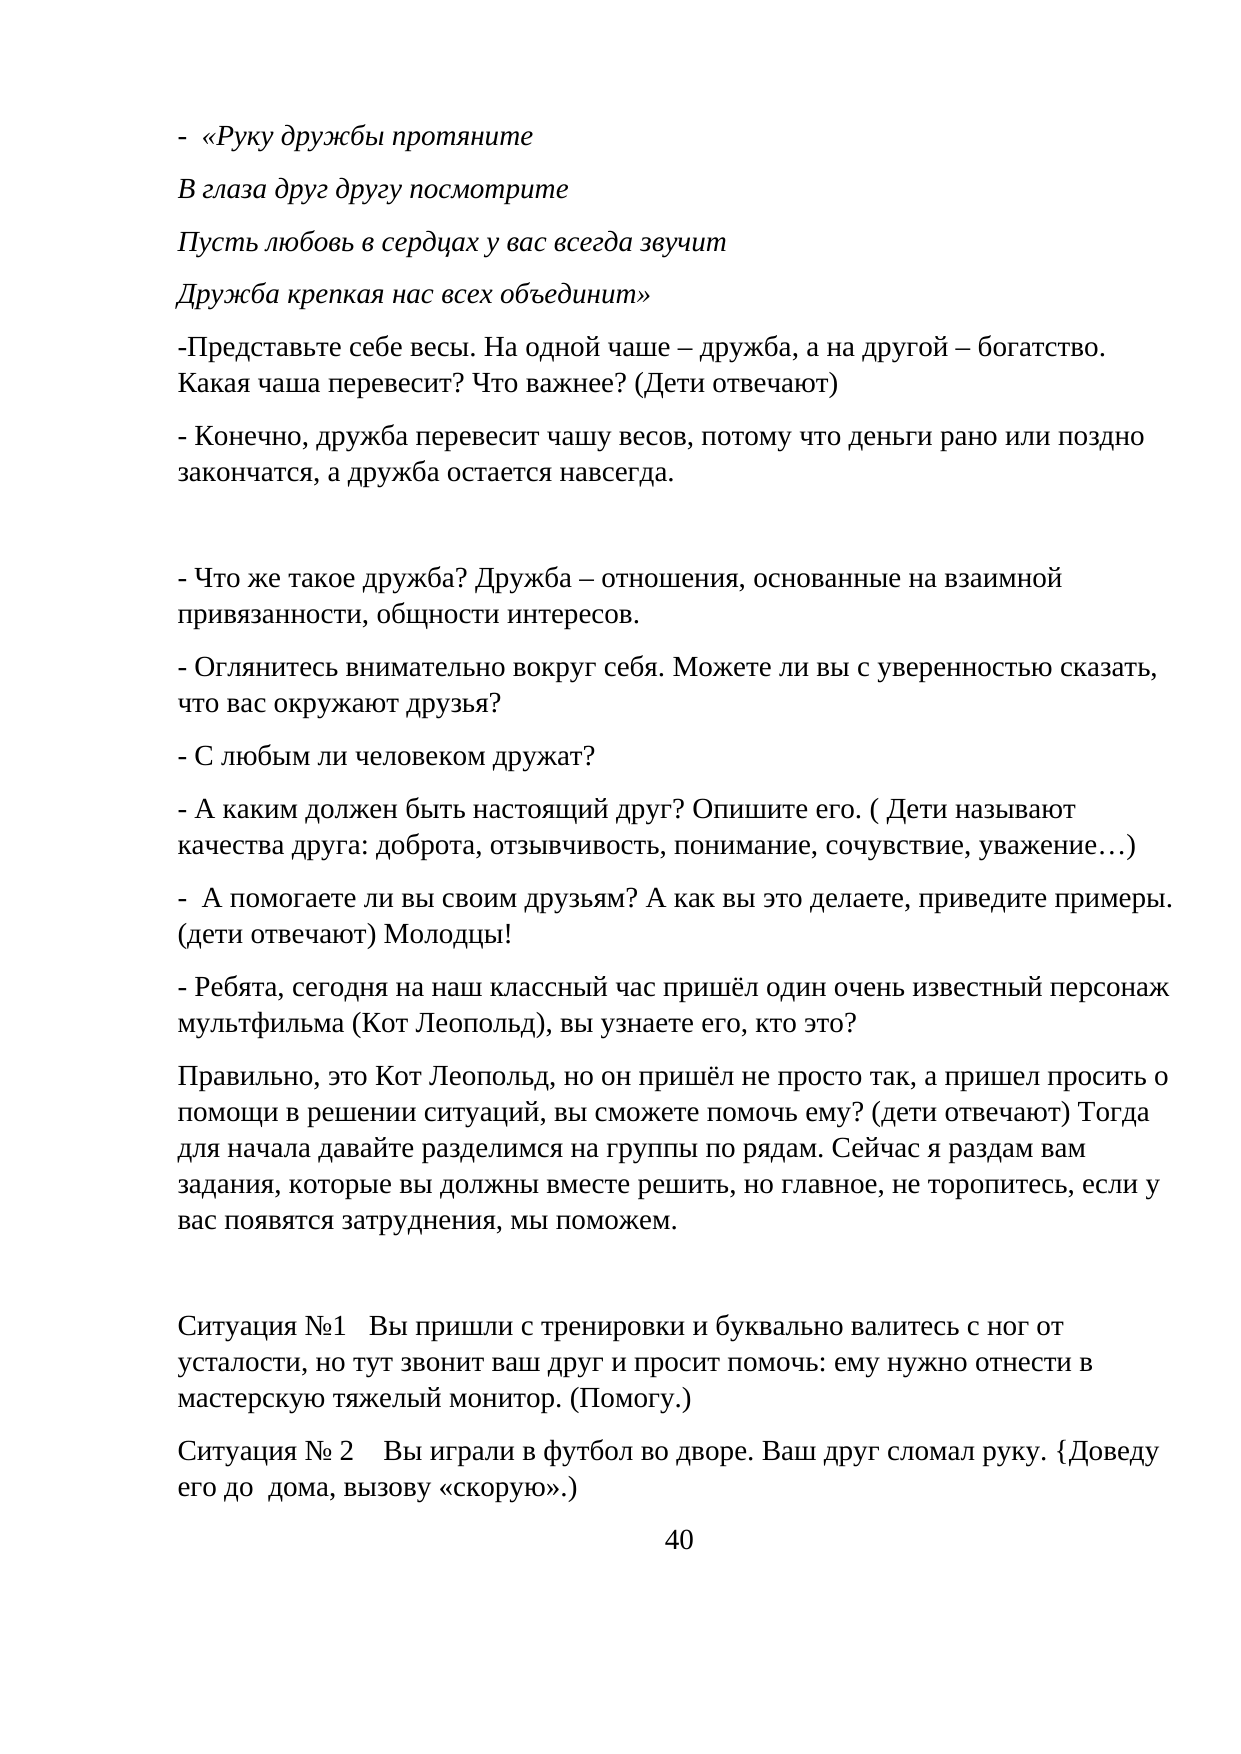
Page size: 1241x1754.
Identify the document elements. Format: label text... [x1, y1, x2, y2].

text - «Руку дружбы протяните [177, 118, 1181, 152]
text Ситуация №1 Вы пришли с тренировки и буквально валитесь с ног от усталости, но тут звонит ваш друг и просит помочь: ему нужно отнести в мастерскую тяжелый монитор. (Помогу.) [177, 1308, 1181, 1414]
text -Представьте себе весы. На одной чаше – дружба, а на другой – богатство. Какая чаша перевесит? Что важнее? (Дети отвечают) [177, 329, 1181, 399]
text - А каким должен быть настоящий друг? Опишите его. ( Дети называют качества друга: доброта, отзывчивость, понимание, сочувствие, уважение…) [177, 791, 1181, 861]
text - Что же такое дружба? Дружба – отношения, основанные на взаимной привязанности, общности интересов. [177, 560, 1181, 630]
text - С любым ли человеком дружат? [177, 738, 1181, 772]
text Пусть любовь в сердцах у вас всегда звучит [177, 224, 1181, 257]
text Правильно, это Кот Леопольд, но он пришёл не просто так, а пришел просить о помощи в решении ситуаций, вы сможете помочь ему? (дети отвечают) Тогда для начала давайте разделимся на группы по рядам. Сейчас я раздам вам задания, которые вы должны вместе решить, но главное, не торопитесь, если у вас появятся затруднения, мы поможем. [177, 1058, 1181, 1236]
text - Оглянитесь внимательно вокруг себя. Можете ли вы с уверенностью сказать, что вас окружают друзья? [177, 649, 1181, 719]
text Ситуация № 2 Вы играли в футбол во дворе. Ваш друг сломал руку. {Доведу его до дома, вызову «скорую».) [177, 1433, 1181, 1503]
text - Ребята, сегодня на наш классный час пришёл один очень известный персонаж мультфильма (Кот Леопольд), вы узнаете его, кто это? [177, 969, 1181, 1038]
text В глаза друг другу посмотрите [177, 171, 1181, 204]
text - А помогаете ли вы своим друзьям? А как вы это делаете, приведите примеры. (дети отвечают) Молодцы! [177, 880, 1181, 949]
text - Конечно, дружба перевесит чашу весов, потому что деньги рано или поздно закончатся, а дружба остается навсегда. [177, 418, 1181, 488]
text 40 [177, 1522, 1181, 1556]
text Дружба крепкая нас всех объединит» [177, 277, 1181, 310]
